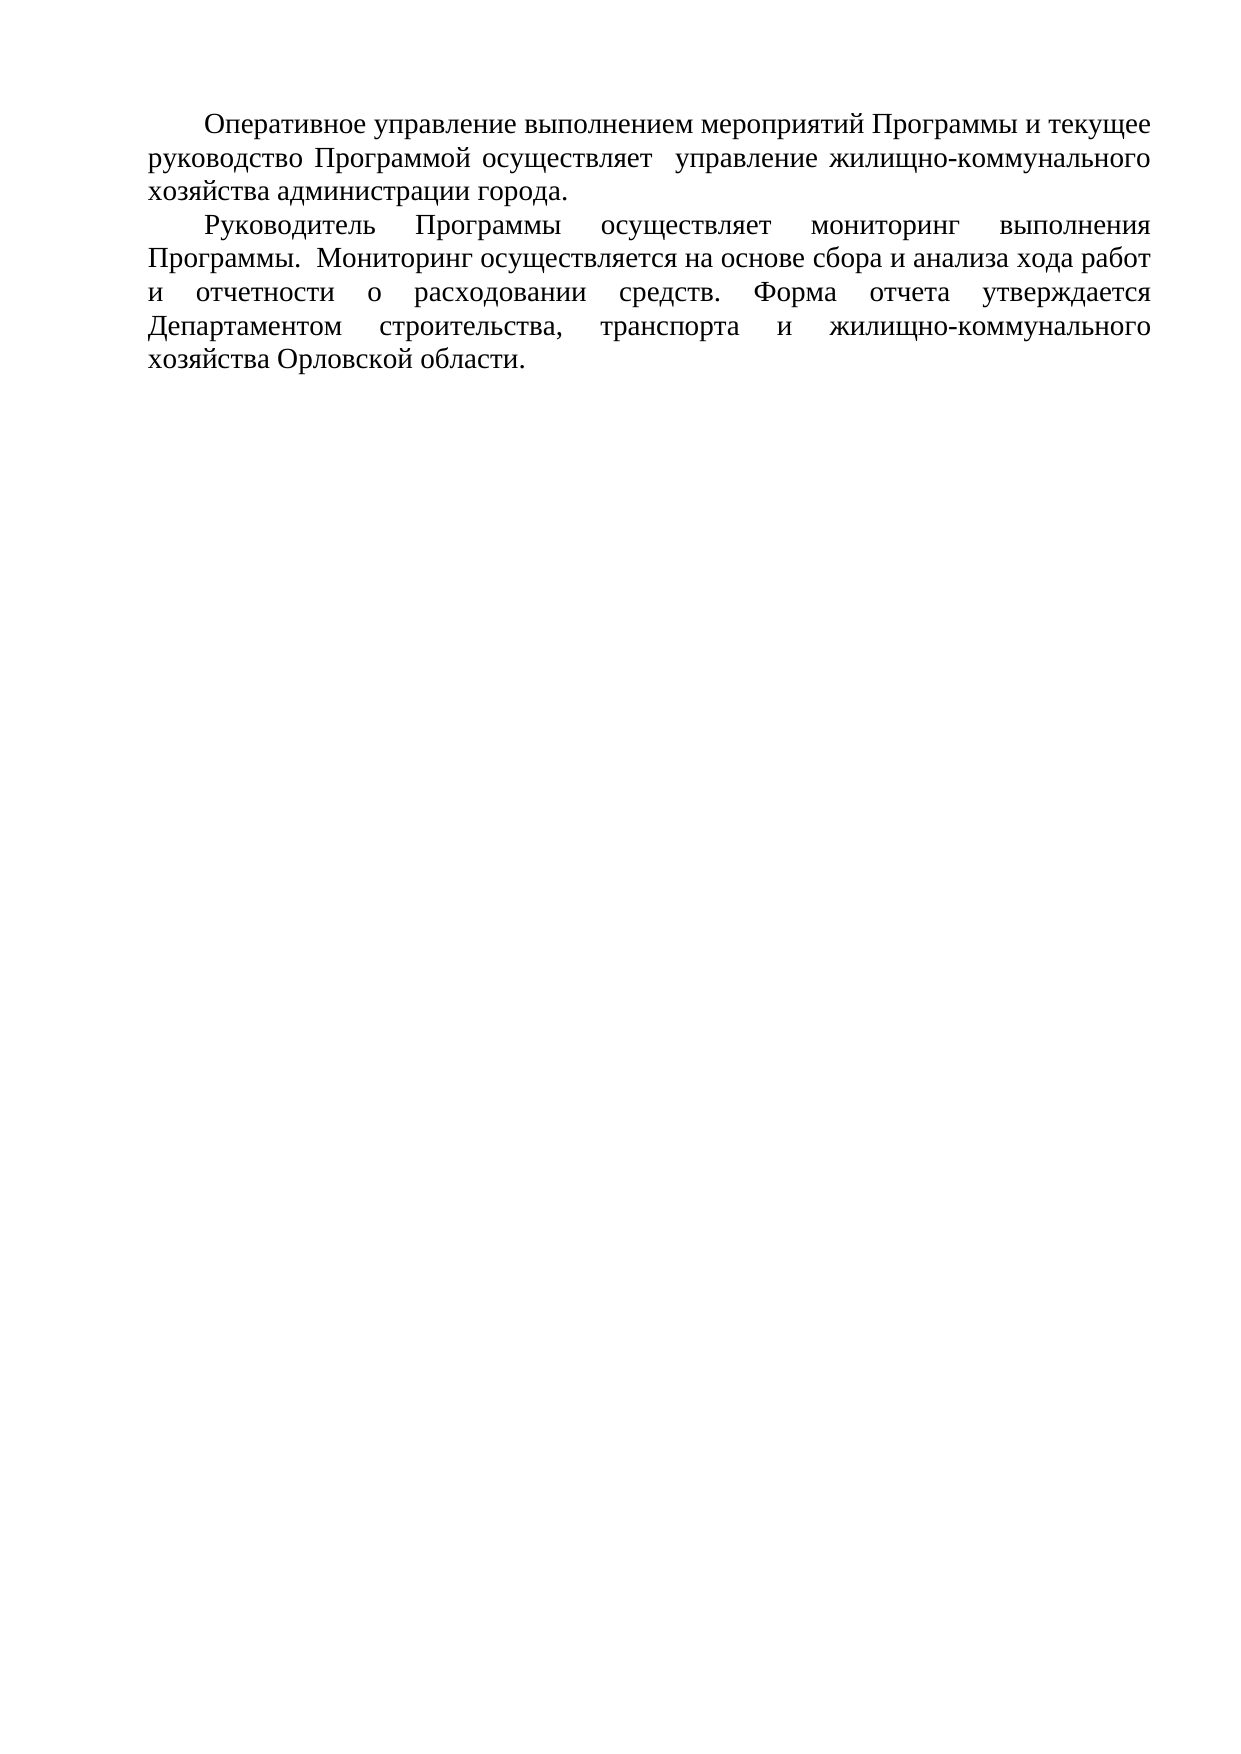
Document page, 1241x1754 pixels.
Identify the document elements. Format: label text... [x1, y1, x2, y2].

text Оперативное управление выполнением мероприятий Программы и текущее руководство Программой осуществляет управление жилищно-коммунального хозяйства администрации города. [148, 106, 1152, 207]
text Руководитель Программы осуществляет мониторинг выполнения Программы. Мониторинг осуществляется на основе сбора и анализа хода работ и отчетности о расходовании средств. Форма отчета утверждается Департаментом строительства, транспорта и жилищно-коммунального хозяйства Орловской области. [148, 207, 1152, 375]
